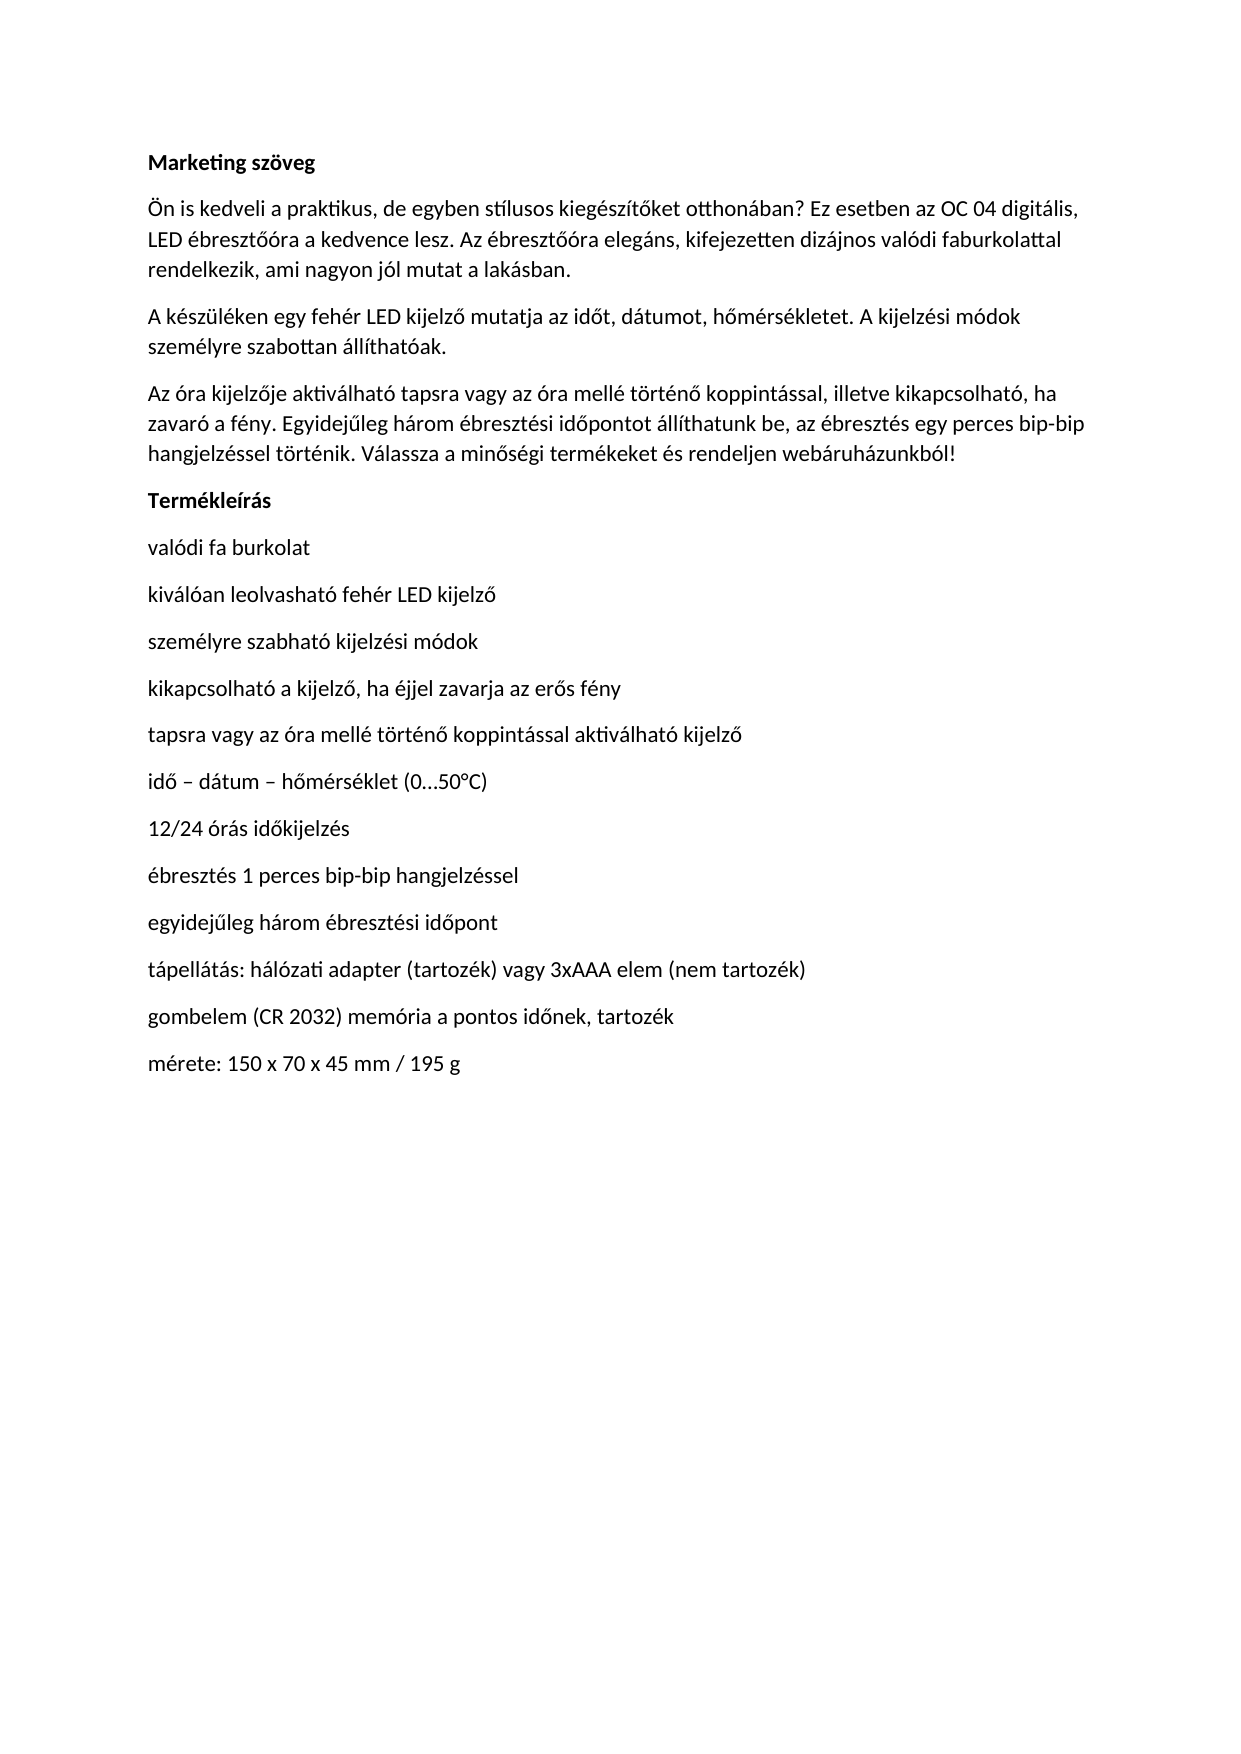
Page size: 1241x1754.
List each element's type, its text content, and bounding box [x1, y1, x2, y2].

text Ön is kedveli a praktikus, de egyben stílusos kiegészítőket otthonában? Ez esetben az OC 04 digitális, LED ébresztőóra a kedvence lesz. Az ébresztőóra elegáns, kifejezetten dizájnos valódi faburkolattal rendelkezik, ami nagyon jól mutat a lakásban. [148, 194, 1093, 283]
text idő – dátum – hőmérséklet (0…50°C) [148, 767, 1093, 795]
text Az óra kijelzője aktiválható tapsra vagy az óra mellé történő koppintással, illetve kikapcsolható, ha zavaró a fény. Egyidejűleg három ébresztési időpontot állíthatunk be, az ébresztés egy perces bip-bip hangjelzéssel történik. Válassza a minőségi termékeket és rendeljen webáruházunkból! [148, 379, 1093, 467]
text tápellátás: hálózati adapter (tartozék) vagy 3xAAA elem (nem tartozék) [148, 955, 1093, 983]
text gombelem (CR 2032) memória a pontos időnek, tartozék [148, 1002, 1093, 1030]
text A készüléken egy fehér LED kijelző mutatja az időt, dátumot, hőmérsékletet. A kijelzési módok személyre szabottan állíthatóak. [148, 302, 1093, 360]
text 12/24 órás időkijelzés [148, 814, 1093, 842]
text kikapcsolható a kijelző, ha éjjel zavarja az erős fény [148, 674, 1093, 702]
text mérete: 150 x 70 x 45 mm / 195 g [148, 1049, 1093, 1077]
text ébresztés 1 perces bip-bip hangjelzéssel [148, 861, 1093, 889]
text Termékleírás [148, 486, 1093, 514]
text Marketing szöveg [148, 148, 1093, 176]
text tapsra vagy az óra mellé történő koppintással aktiválható kijelző [148, 721, 1093, 748]
text valódi fa burkolat [148, 533, 1093, 561]
text egyidejűleg három ébresztési időpont [148, 908, 1093, 936]
text kiválóan leolvasható fehér LED kijelző [148, 580, 1093, 608]
text személyre szabható kijelzési módok [148, 627, 1093, 655]
